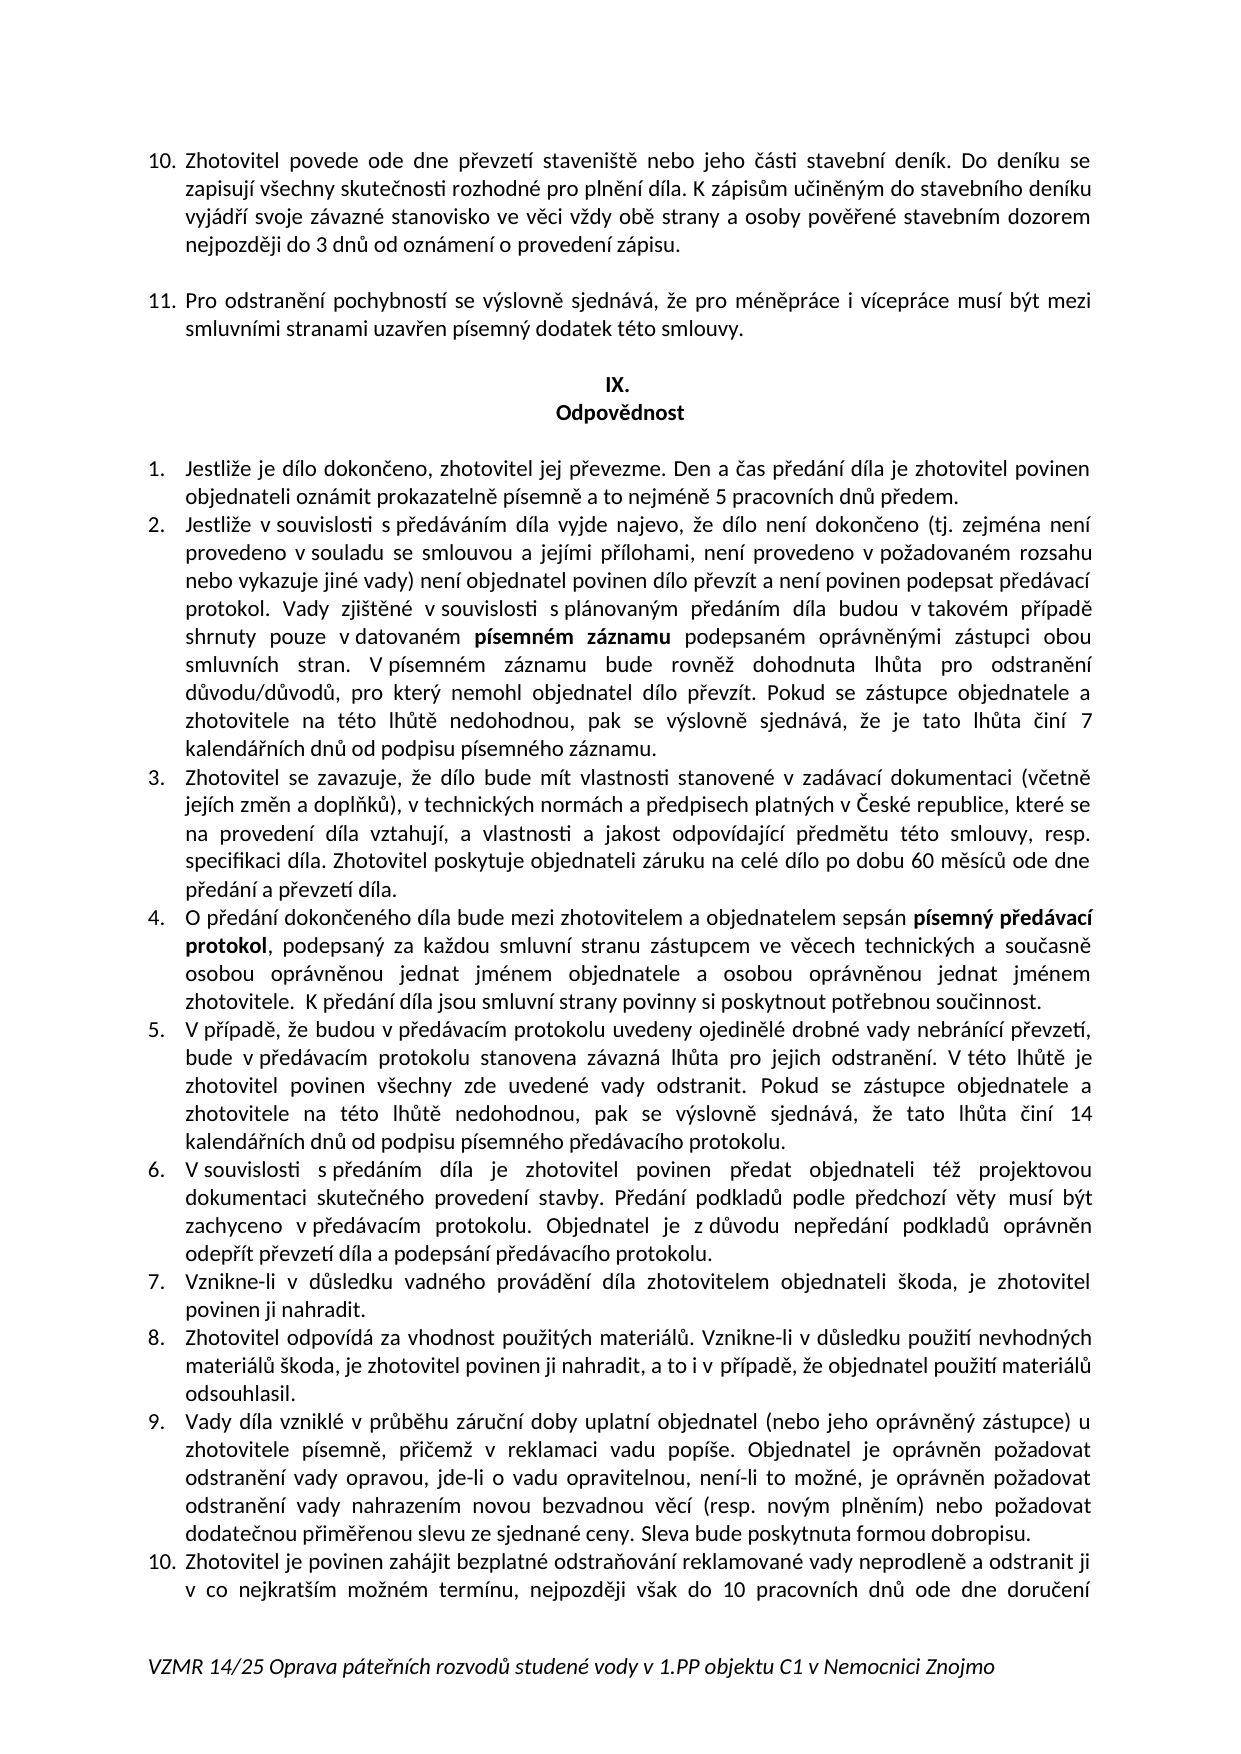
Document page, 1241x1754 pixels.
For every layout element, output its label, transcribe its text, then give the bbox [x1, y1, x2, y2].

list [148, 1547, 1092, 1603]
text IX. Odpovědnost [148, 370, 1092, 426]
list V souvislosti s předáním díla je zhotovitel povinen předat objednateli též projektovou dokumentaci skutečného provedení stavby. Předání podkladů podle předchozí věty musí být zachyceno v předávacím protokolu. Objednatel je z důvodu nepředání podkladů oprávněn odepřít převzetí díla a podepsání předávacího protokolu. [148, 1155, 1092, 1267]
list Zhotovitel se zavazuje, že dílo bude mít vlastnosti stanovené v zadávací dokumentaci (včetně jejích změn a doplňků), v technických normách a předpisech platných v České republice, které se na provedení díla vztahují, a vlastnosti a jakost odpovídající předmětu této smlouvy, resp. specifikaci díla. Zhotovitel poskytuje objednateli záruku na celé dílo po dobu 60 měsíců ode dne předání a převzetí díla. [148, 763, 1092, 903]
list Zhotovitel povede ode dne převzetí staveniště nebo jeho části stavební deník. Do deníku se zapisují všechny skutečnosti rozhodné pro plnění díla. K zápisům učiněným do stavebního deníku vyjádří svoje závazné stanovisko ve věci vždy obě strany a osoby pověřené stavebním dozorem nejpozději do 3 dnů od oznámení o provedení zápisu. [148, 146, 1092, 258]
list Zhotovitel odpovídá za vhodnost použitých materiálů. Vznikne-li v důsledku použití nevhodných materiálů škoda, je zhotovitel povinen ji nahradit, a to i v případě, že objednatel použití materiálů odsouhlasil. [148, 1323, 1092, 1407]
list O předání dokončeného díla bude mezi zhotovitelem a objednatelem sepsán písemný předávací protokol, podepsaný za každou smluvní stranu zástupcem ve věcech technických a současně osobou oprávněnou jednat jménem objednatele a osobou oprávněnou jednat jménem zhotovitele. K předání díla jsou smluvní strany povinny si poskytnout potřebnou součinnost. [148, 903, 1092, 1015]
list Vznikne-li v důsledku vadného provádění díla zhotovitelem objednateli škoda, je zhotovitel povinen ji nahradit. [148, 1267, 1092, 1323]
list Vady díla vzniklé v průběhu záruční doby uplatní objednatel (nebo jeho oprávněný zástupce) u zhotovitele písemně, přičemž v reklamaci vadu popíše. Objednatel je oprávněn požadovat odstranění vady opravou, jde-li o vadu opravitelnou, není-li to možné, je oprávněn požadovat odstranění vady nahrazením novou bezvadnou věcí (resp. novým plněním) nebo požadovat dodatečnou přiměřenou slevu ze sjednané ceny. Sleva bude poskytnuta formou dobropisu. [148, 1407, 1092, 1547]
list Jestliže je dílo dokončeno, zhotovitel jej převezme. Den a čas předání díla je zhotovitel povinen objednateli oznámit prokazatelně písemně a to nejméně 5 pracovních dnů předem. [148, 454, 1092, 510]
list Jestliže v souvislosti s předáváním díla vyjde najevo, že dílo není dokončeno (tj. zejména není provedeno v souladu se smlouvou a jejími přílohami, není provedeno v požadovaném rozsahu nebo vykazuje jiné vady) není objednatel povinen dílo převzít a není povinen podepsat předávací protokol. Vady zjištěné v souvislosti s plánovaným předáním díla budou v takovém případě shrnuty pouze v datovaném písemném záznamu podepsaném oprávněnými zástupci obou smluvních stran. V písemném záznamu bude rovněž dohodnuta lhůta pro odstranění důvodu/důvodů, pro který nemohl objednatel dílo převzít. Pokud se zástupce objednatele a zhotovitele na této lhůtě nedohodnou, pak se výslovně sjednává, že je tato lhůta činí 7 kalendářních dnů od podpisu písemného záznamu. [148, 510, 1092, 763]
list V případě, že budou v předávacím protokolu uvedeny ojedinělé drobné vady nebránící převzetí, bude v předávacím protokolu stanovena závazná lhůta pro jejich odstranění. V této lhůtě je zhotovitel povinen všechny zde uvedené vady odstranit. Pokud se zástupce objednatele a zhotovitele na této lhůtě nedohodnou, pak se výslovně sjednává, že tato lhůta činí 14 kalendářních dnů od podpisu písemného předávacího protokolu. [148, 1015, 1092, 1155]
list Pro odstranění pochybností se výslovně sjednává, že pro méněpráce i vícepráce musí být mezi smluvními stranami uzavřen písemný dodatek této smlouvy. [148, 286, 1092, 342]
